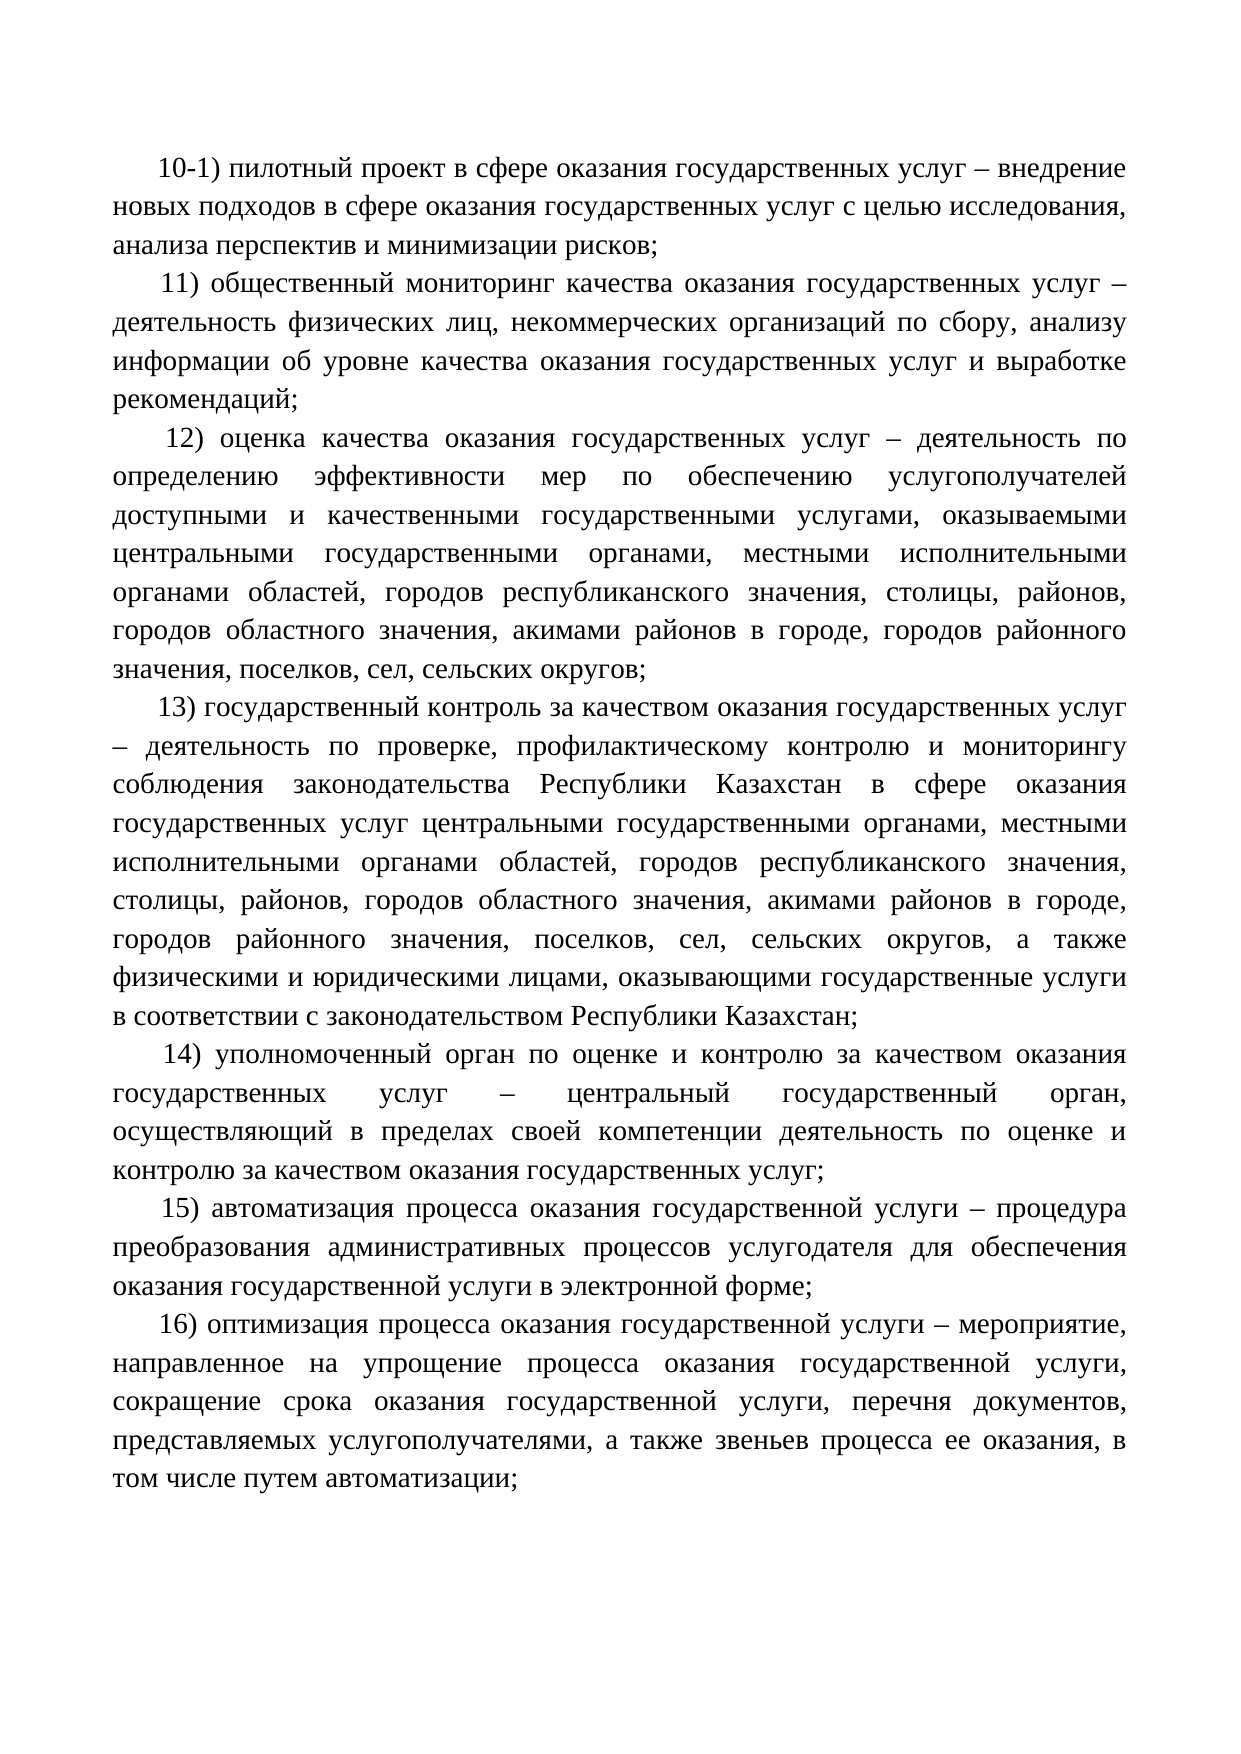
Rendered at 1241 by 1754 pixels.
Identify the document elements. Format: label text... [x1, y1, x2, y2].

text 11) общественный мониторинг качества оказания государственных услуг – деятельность физических лиц, некоммерческих организаций по сбору, анализу информации об уровне качества оказания государственных услуг и выработке рекомендаций; [112, 266, 1128, 415]
text 13) государственный контроль за качеством оказания государственных услуг – деятельность по проверке, профилактическому контролю и мониторингу соблюдения законодательства Республики Казахстан в сфере оказания государственных услуг центральными государственными органами, местными исполнительными органами областей, городов республиканского значения, столицы, районов, городов областного значения, акимами районов в городе, городов районного значения, поселков, сел, сельских округов, а также физическими и юридическими лицами, оказывающими государственные услуги в соответствии с законодательством Республики Казахстан; [112, 689, 1128, 1031]
text 16) оптимизация процесса оказания государственной услуги – мероприятие, направленное на упрощение процесса оказания государственной услуги, сокращение срока оказания государственной услуги, перечня документов, представляемых услугополучателями, а также звеньев процесса ее оказания, в том числе путем автоматизации; [112, 1306, 1128, 1494]
text 14) уполномоченный орган по оценке и контролю за качеством оказания государственных услуг – центральный государственный орган, осуществляющий в пределах своей компетенции деятельность по оценке и контролю за качеством оказания государственных услуг; [112, 1036, 1128, 1186]
text 15) автоматизация процесса оказания государственной услуги – процедура преобразования административных процессов услугодателя для обеспечения оказания государственной услуги в электронной форме; [112, 1191, 1128, 1301]
text 10-1) пилотный проект в сфере оказания государственных услуг – внедрение новых подходов в сфере оказания государственных услуг с целью исследования, анализа перспектив и минимизации рисков; [112, 150, 1128, 261]
text 12) оценка качества оказания государственных услуг – деятельность по определению эффективности мер по обеспечению услугополучателей доступными и качественными государственными услугами, оказываемыми центральными государственными органами, местными исполнительными органами областей, городов республиканского значения, столицы, районов, городов областного значения, акимами районов в городе, городов районного значения, поселков, сел, сельских округов; [112, 420, 1128, 684]
